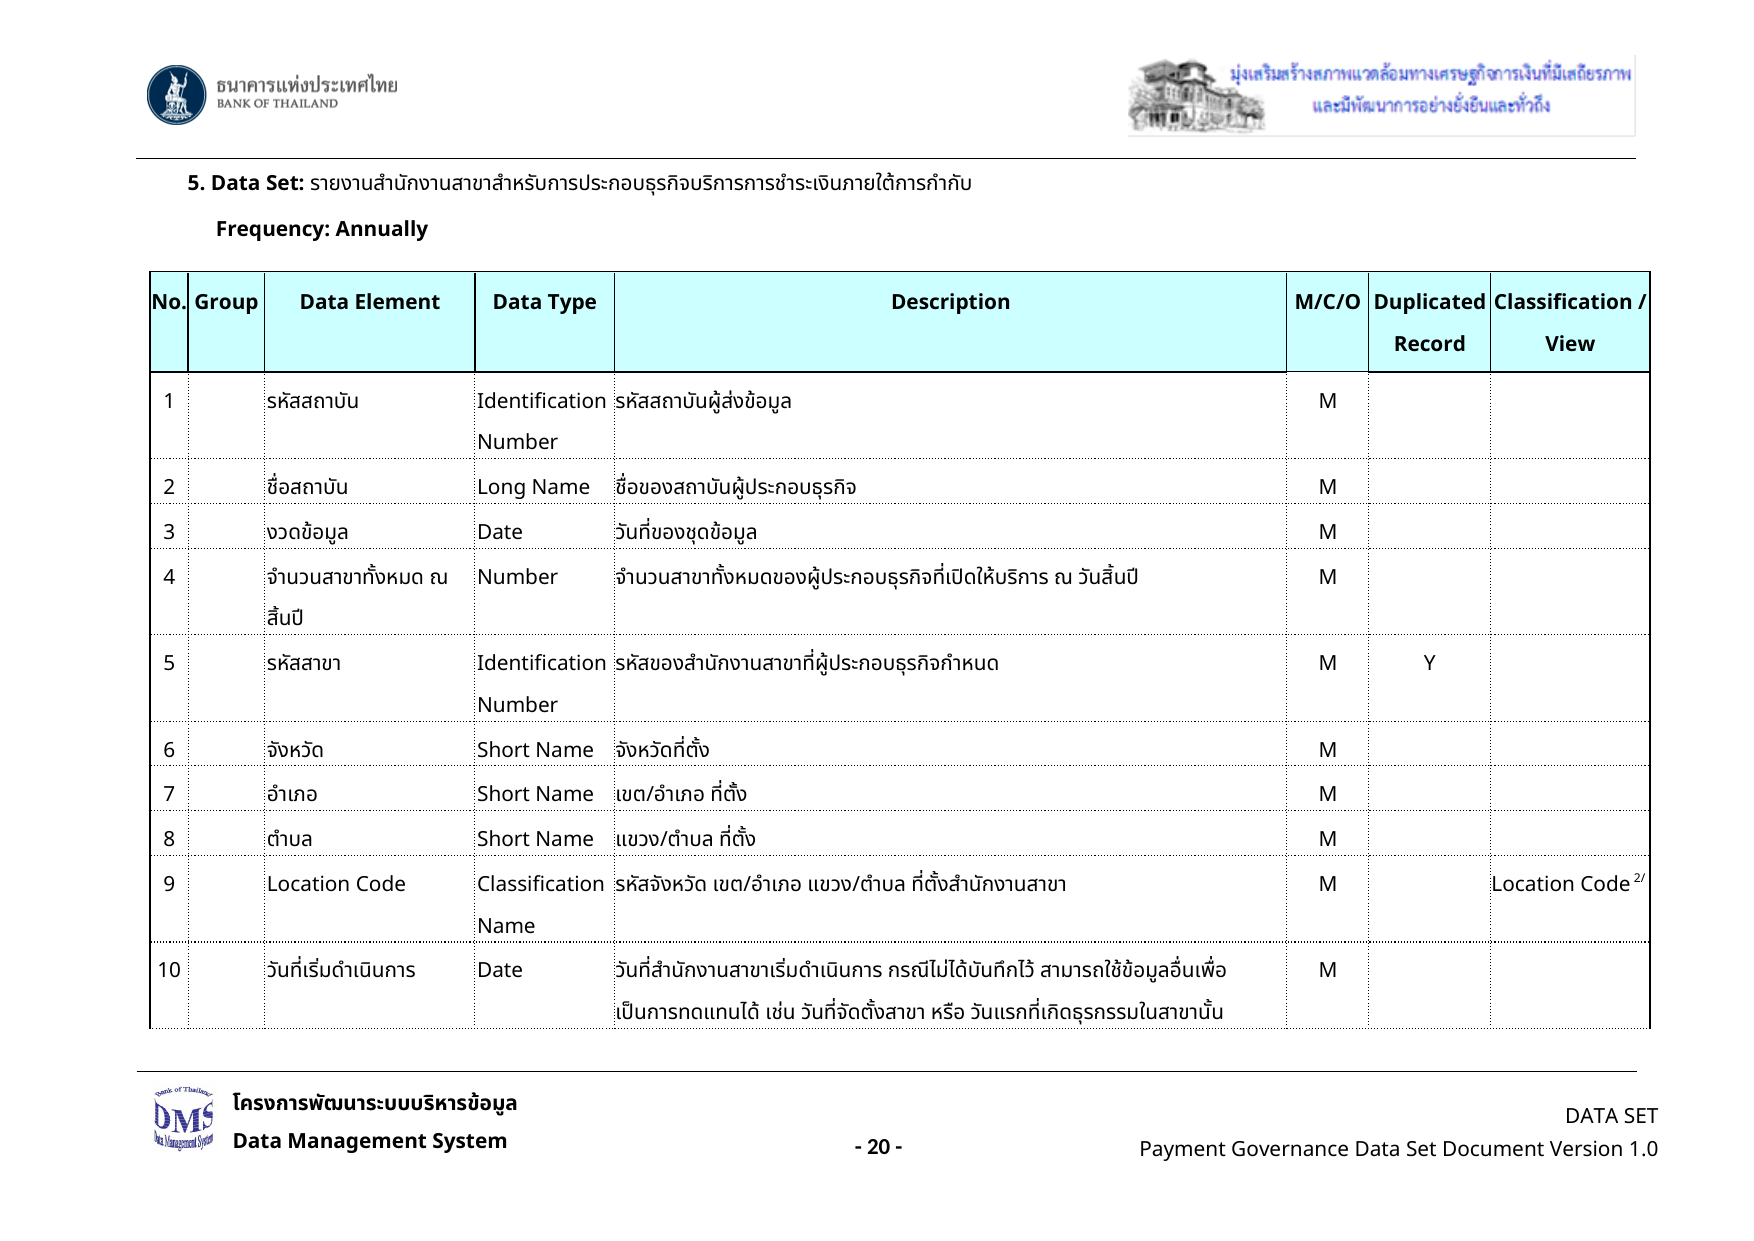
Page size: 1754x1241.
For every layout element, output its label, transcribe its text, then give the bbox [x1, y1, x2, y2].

table_cell M [1287, 503, 1369, 548]
table_cell วันที่ของชุดข้อมูล [614, 503, 1287, 548]
table_cell รหัสสถาบัน [265, 373, 475, 458]
table_cell [1369, 721, 1491, 765]
table_cell [1369, 810, 1491, 855]
table_cell [188, 634, 264, 721]
table_cell [188, 810, 264, 855]
table_cell รหัสสถาบันผู้ส่งข้อมูล [614, 373, 1287, 458]
table_cell Y [1369, 634, 1491, 721]
table_cell [1491, 721, 1649, 765]
table_header Group [189, 272, 264, 371]
table_cell M [1287, 765, 1369, 810]
table_cell [188, 855, 264, 941]
table_cell 4 [151, 548, 188, 634]
table_cell Identification Number [475, 634, 614, 721]
table_cell รหัสของสำนักงานสาขาที่ผู้ประกอบธุรกิจกำหนด [614, 634, 1287, 721]
table_cell Date [475, 941, 614, 1028]
table_cell ชื่อของสถาบันผู้ประกอบธุรกิจ [614, 458, 1287, 503]
table_cell [1491, 548, 1649, 634]
table_cell [1369, 503, 1491, 548]
table_cell [188, 373, 264, 458]
table_cell Short Name [475, 765, 614, 810]
table_cell แขวง/ตำบล ที่ตั้ง [614, 810, 1287, 855]
table_cell วันที่สำนักงานสาขาเริ่มดำเนินการ กรณีไม่ได้บันทึกไว้ สามารถใช้ข้อมูลอื่นเพื่อเป็นการทดแทนได้ เช่น วันที่จัดตั้งสาขา หรือ วันแรกที่เกิดธุรกรรมในสาขานั้น [614, 941, 1287, 1028]
table_cell รหัสจังหวัด เขต/อำเภอ แขวง/ตำบล ที่ตั้งสำนักงานสาขา [614, 855, 1287, 941]
table_cell [1491, 373, 1649, 458]
table_cell [1491, 634, 1649, 721]
table_cell M [1287, 941, 1369, 1028]
table_cell [1369, 458, 1491, 503]
table_cell [188, 503, 264, 548]
table_cell 5 [151, 634, 188, 721]
table_cell Short Name [475, 721, 614, 765]
table_cell Number [475, 548, 614, 634]
table_cell M [1287, 721, 1369, 765]
table_cell M [1287, 634, 1369, 721]
table_cell ชื่อสถาบัน [265, 458, 475, 503]
table_cell Location Code 2/ [1491, 855, 1649, 941]
table_cell [1491, 458, 1649, 503]
picture [1127, 55, 1637, 138]
table_cell Date [475, 503, 614, 548]
table_cell M [1287, 855, 1369, 941]
table_cell [1369, 548, 1491, 634]
table_header No. [151, 272, 188, 371]
table_header Duplicated Record [1369, 272, 1490, 371]
table_cell เขต/อำเภอ ที่ตั้ง [614, 765, 1287, 810]
table_cell [1369, 855, 1491, 941]
table_cell [188, 721, 264, 765]
table_header Description [615, 272, 1286, 371]
table_cell 9 [151, 855, 188, 941]
table_cell [188, 941, 264, 1028]
table_header Data Type [476, 272, 614, 371]
table_cell 6 [151, 721, 188, 765]
table_cell Short Name [475, 810, 614, 855]
table_cell งวดข้อมูล [265, 503, 475, 548]
table_cell [1491, 503, 1649, 548]
table_cell 2 [151, 458, 188, 503]
table_cell [1491, 941, 1649, 1028]
table_cell M [1287, 810, 1369, 855]
table_cell 7 [151, 765, 188, 810]
table_cell 10 [151, 941, 188, 1028]
table_cell 8 [151, 810, 188, 855]
table_cell [1491, 765, 1649, 810]
table_cell ตำบล [265, 810, 475, 855]
list Frequency: Annually [216, 200, 1604, 246]
table_cell Long Name [475, 458, 614, 503]
table_cell Identification Number [475, 373, 614, 458]
table_cell [1369, 941, 1491, 1028]
table_cell 3 [151, 503, 188, 548]
picture [150, 1082, 218, 1154]
table_cell [1491, 810, 1649, 855]
table_header M/C/O [1287, 272, 1368, 371]
table_cell M [1287, 548, 1369, 634]
table_cell [188, 548, 264, 634]
table_cell รหัสสาขา [265, 634, 475, 721]
table_header Data Element [265, 272, 475, 371]
table_cell [1369, 373, 1491, 458]
table_cell จังหวัดที่ตั้ง [614, 721, 1287, 765]
table_cell อำเภอ [265, 765, 475, 810]
table_cell จังหวัด [265, 721, 475, 765]
table_cell M [1287, 372, 1369, 458]
table_cell [188, 458, 264, 503]
table_header Classification / View [1491, 272, 1649, 371]
table_cell Location Code [265, 855, 475, 941]
table_cell จำนวนสาขาทั้งหมด ณ สิ้นปี [265, 548, 475, 634]
table_cell M [1287, 458, 1369, 503]
table_cell วันที่เริ่มดำเนินการ [265, 941, 475, 1028]
table_cell [188, 765, 264, 810]
table_cell จำนวนสาขาทั้งหมดของผู้ประกอบธุรกิจที่เปิดให้บริการ ณ วันสิ้นปี [614, 548, 1287, 634]
table_cell 1 [151, 373, 188, 458]
table_cell [1369, 765, 1491, 810]
subtitle 5. Data Set: รายงานสำนักงานสาขาสำหรับการประกอบธุรกิจบริการการชำระเงินภายใต้การกำกับ [187, 154, 1604, 200]
table_cell Classification Name [475, 855, 614, 941]
picture [137, 56, 410, 134]
